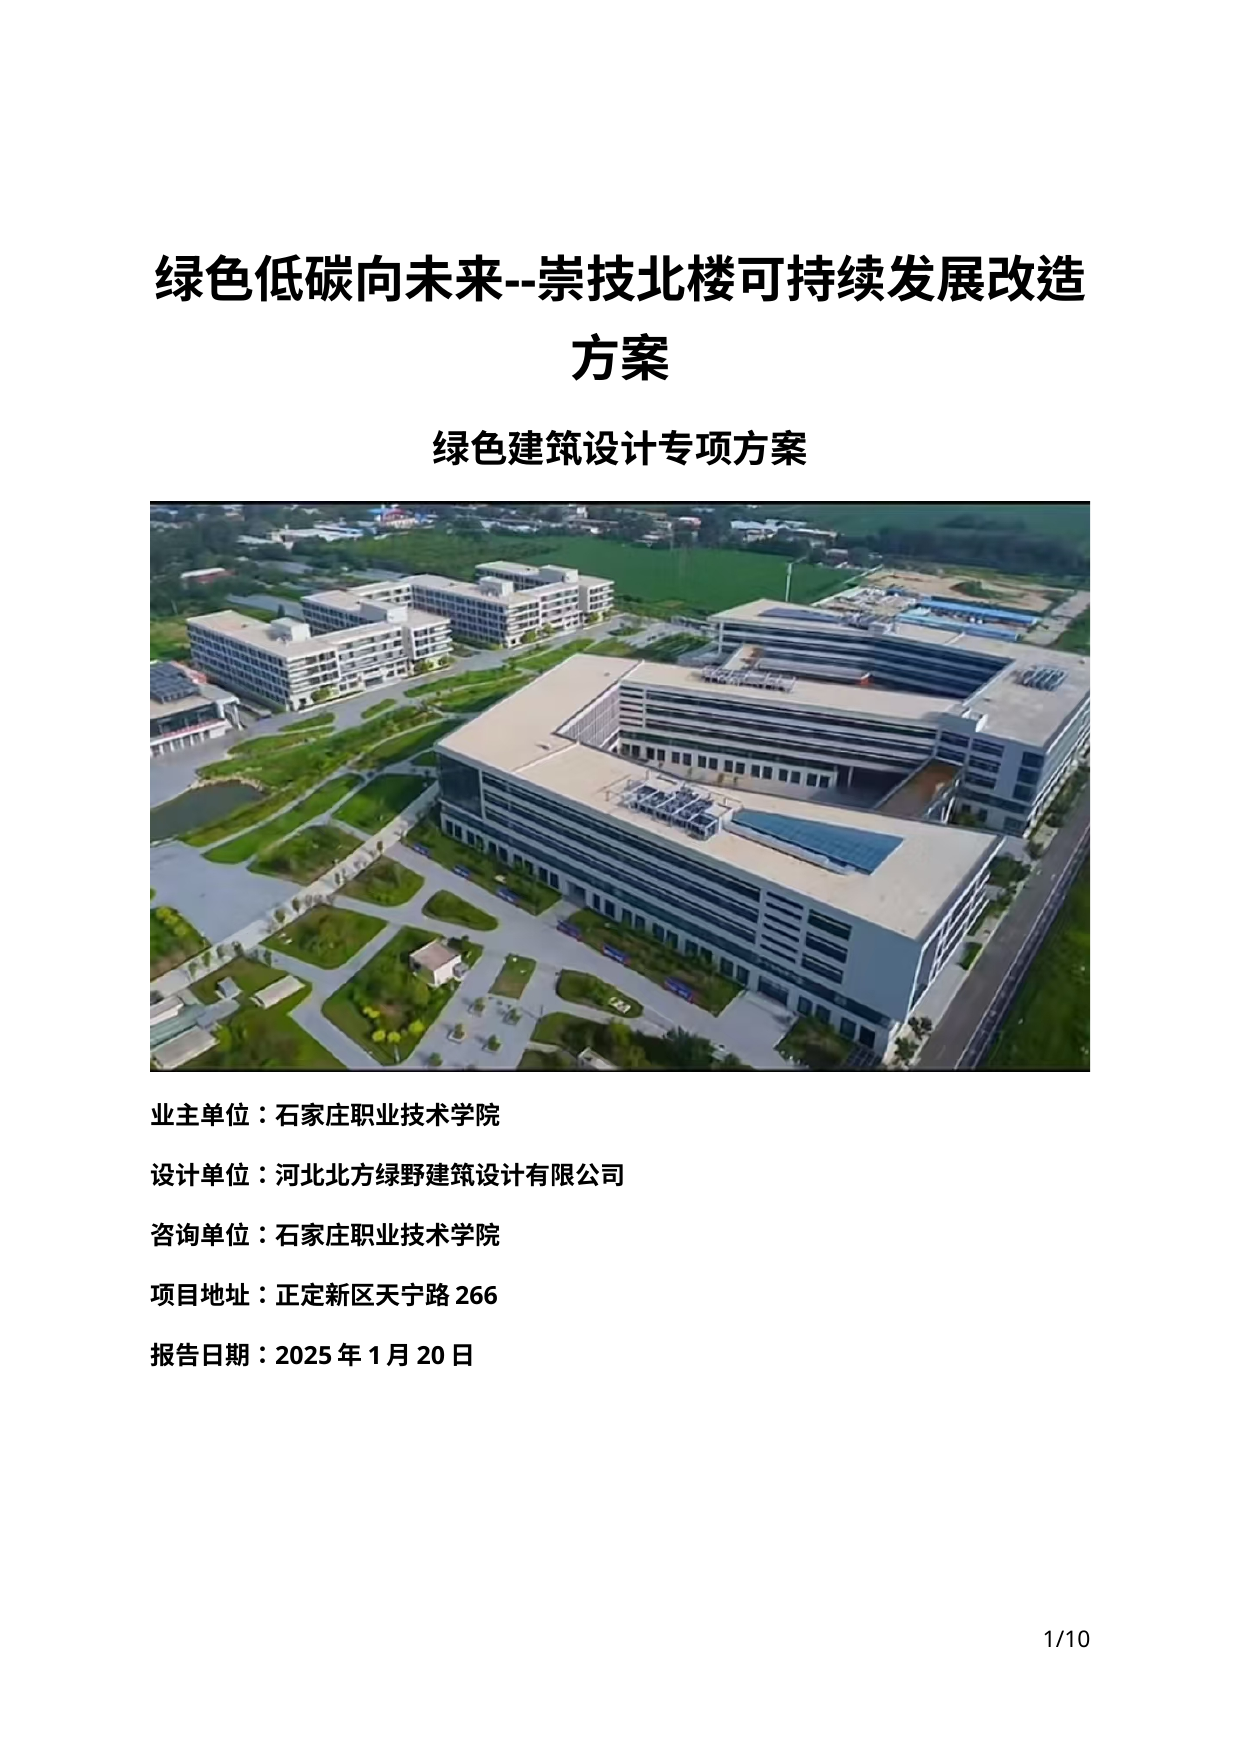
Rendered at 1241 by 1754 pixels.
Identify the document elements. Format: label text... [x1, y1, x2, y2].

text 咨询单位：石家庄职业技术学院 [150, 1217, 1090, 1251]
text 报告日期：2025年1月20日 [150, 1337, 1090, 1371]
text 项目地址：正定新区天宁路266 [150, 1277, 1090, 1311]
text 绿色低碳向未来--崇技北楼可持续发展改造方案 [150, 244, 1090, 391]
text 设计单位：河北北方绿野建筑设计有限公司 [150, 1157, 1090, 1191]
text 业主单位：石家庄职业技术学院 [150, 1097, 1090, 1131]
text 绿色建筑设计专项方案 [150, 422, 1090, 473]
picture [150, 501, 1091, 1072]
